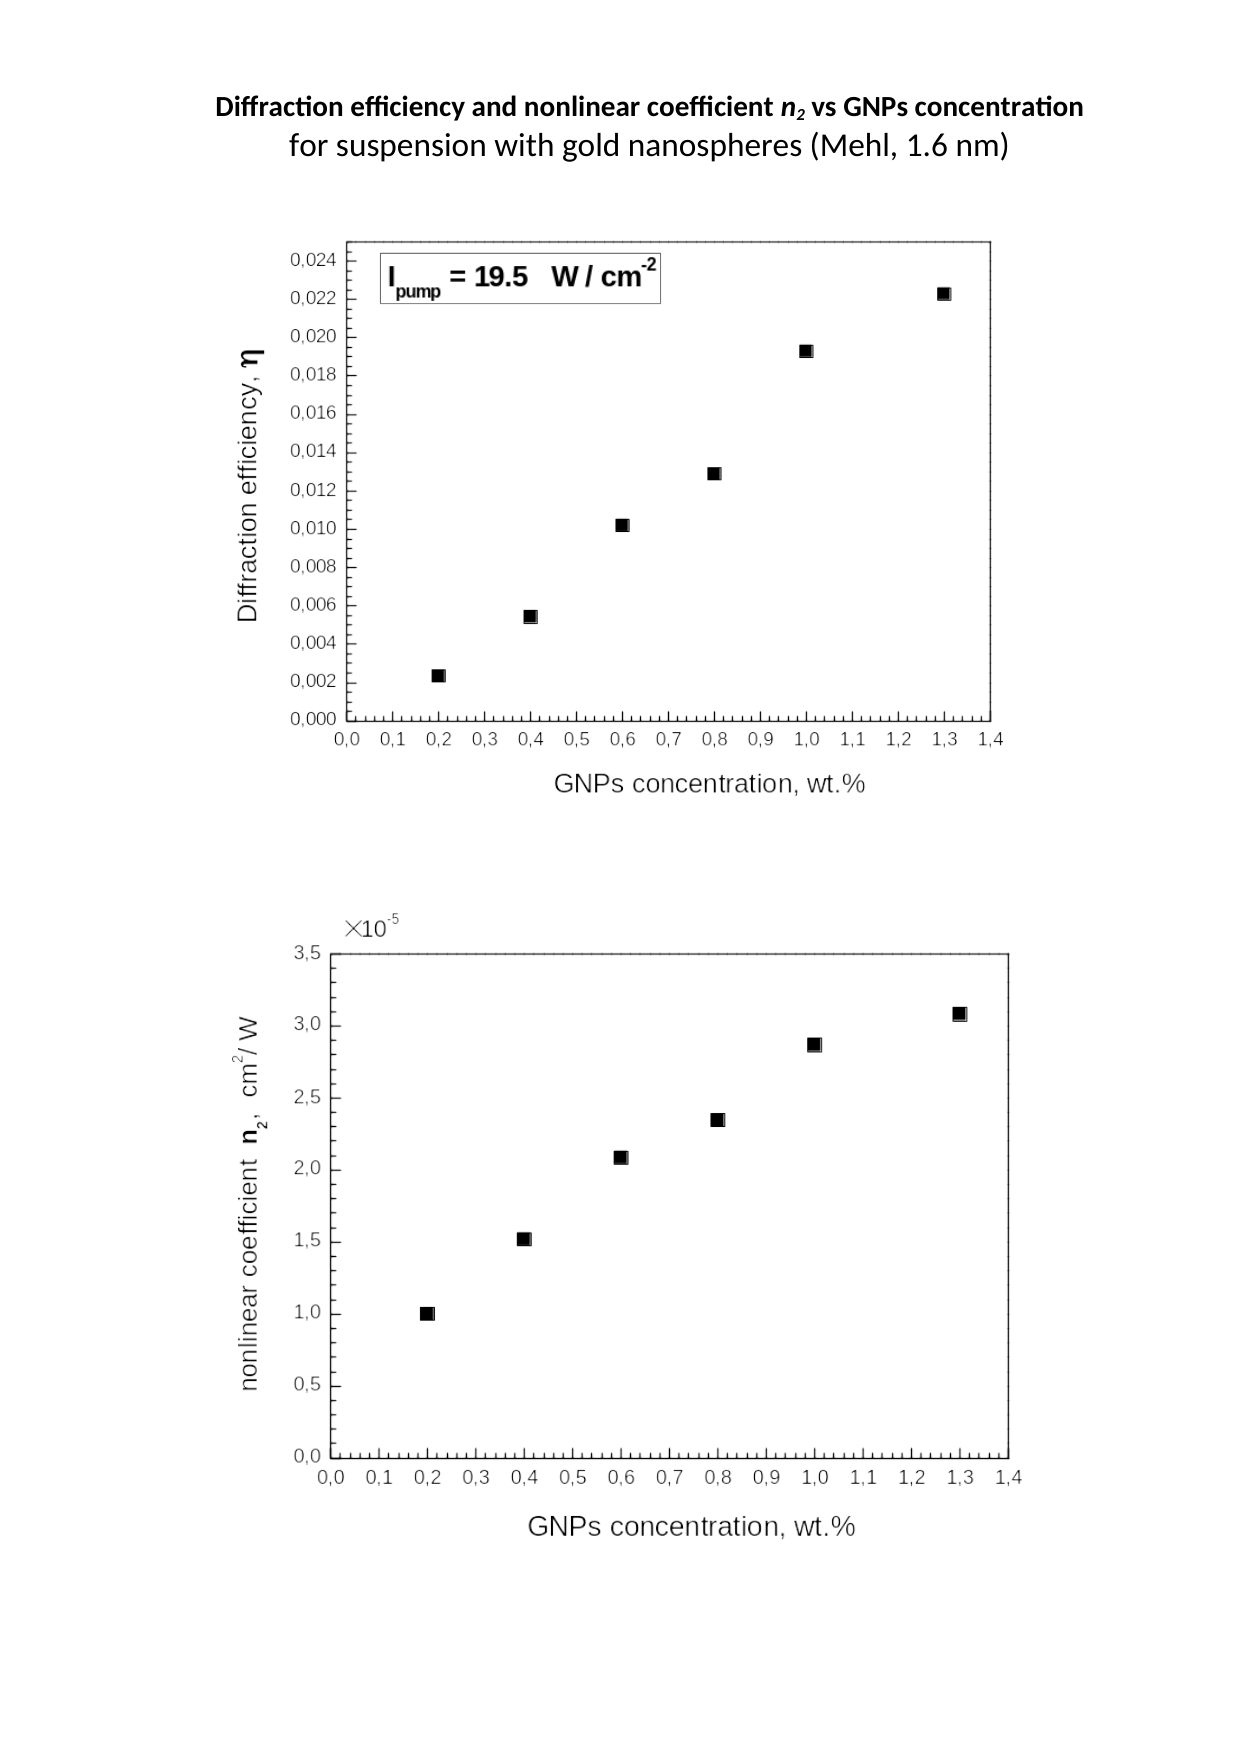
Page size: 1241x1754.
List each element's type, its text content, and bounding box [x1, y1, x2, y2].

text Diffraction efficiency and nonlinear coefficient n2 vs GNPs concentration [148, 88, 1152, 124]
text for suspension with gold nanospheres (Mehl, 1.6 nm) [148, 124, 1152, 165]
